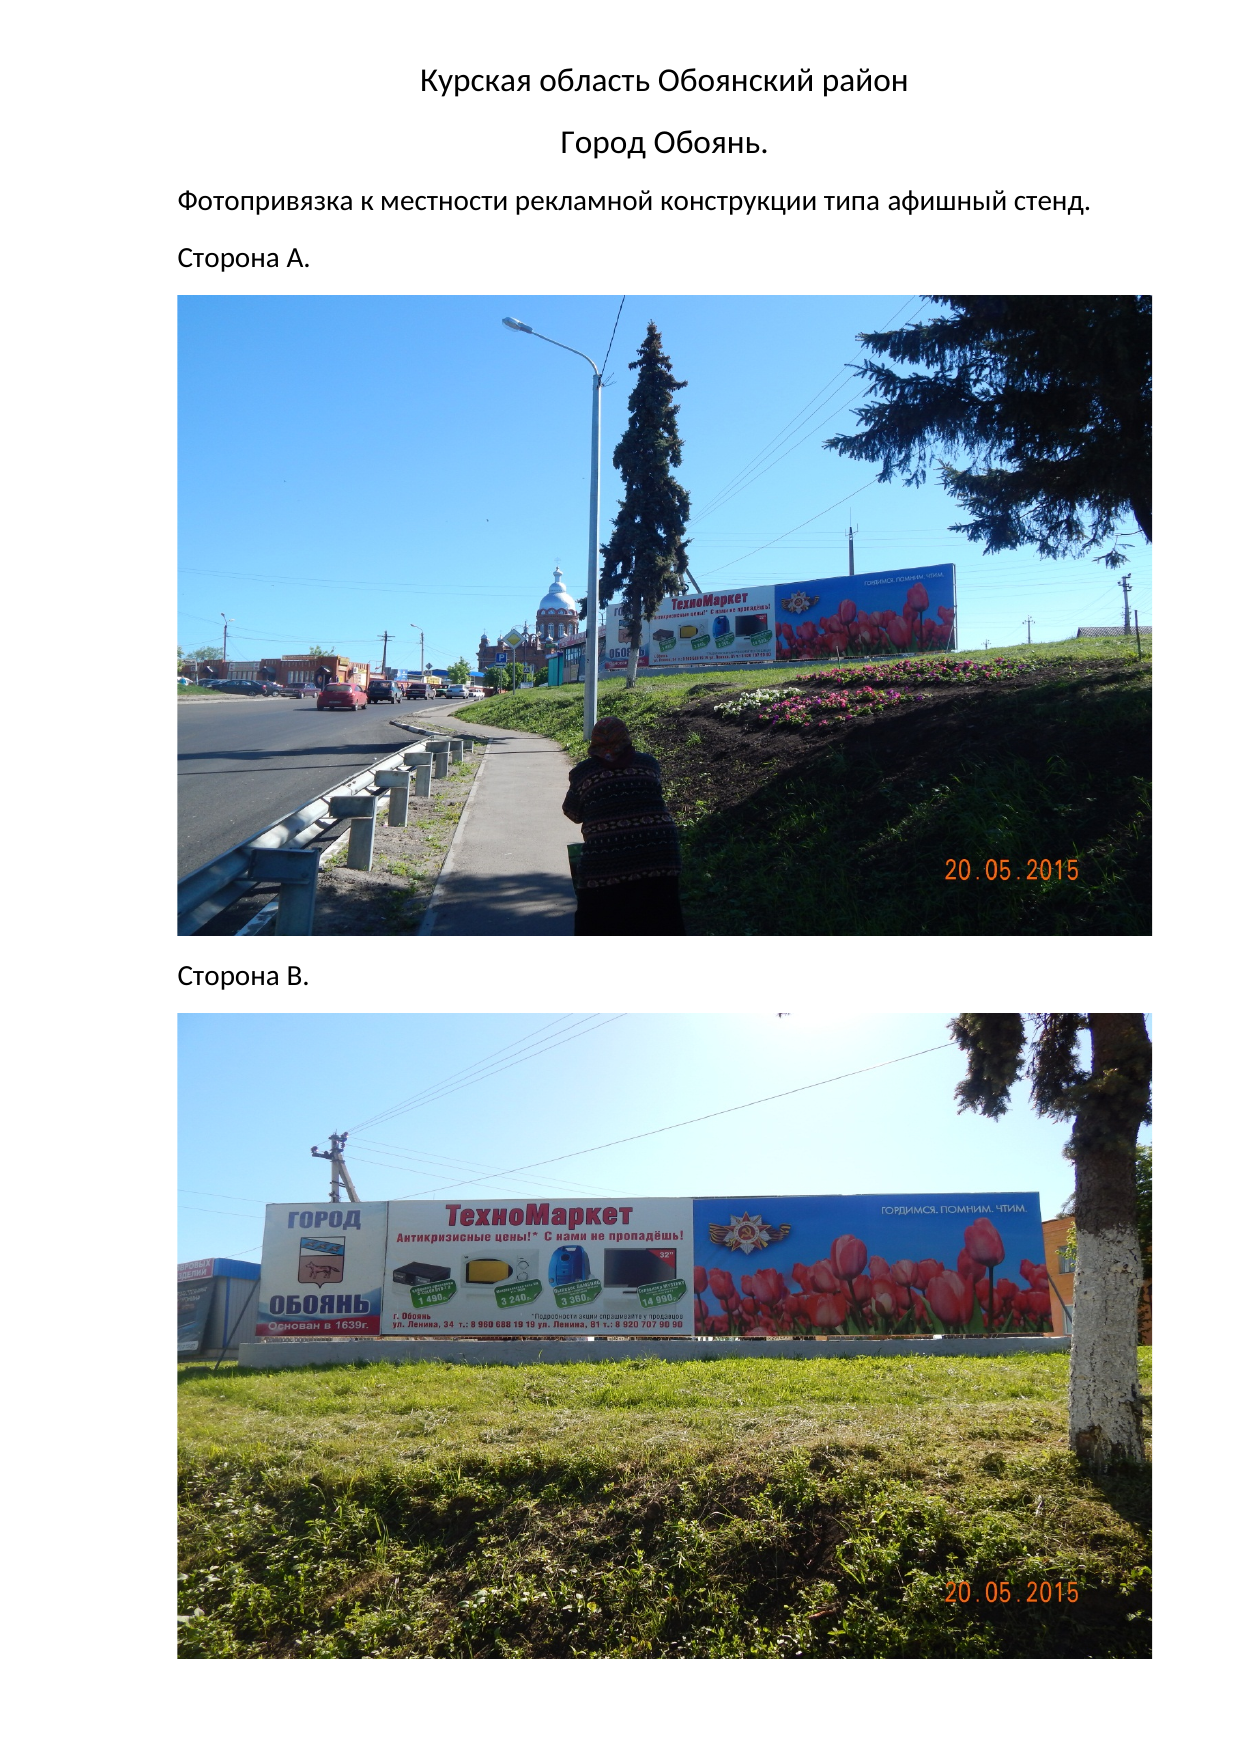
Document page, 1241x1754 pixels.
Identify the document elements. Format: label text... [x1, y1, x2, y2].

text Сторона А. [177, 239, 1152, 274]
text Фотопривязка к местности рекламной конструкции типа афишный стенд. [177, 182, 1152, 218]
picture [177, 295, 1153, 936]
picture [177, 1013, 1153, 1659]
text Курская область Обоянский район [177, 59, 1152, 100]
text Город Обоянь. [177, 121, 1152, 161]
text Сторона В. [177, 957, 1152, 992]
